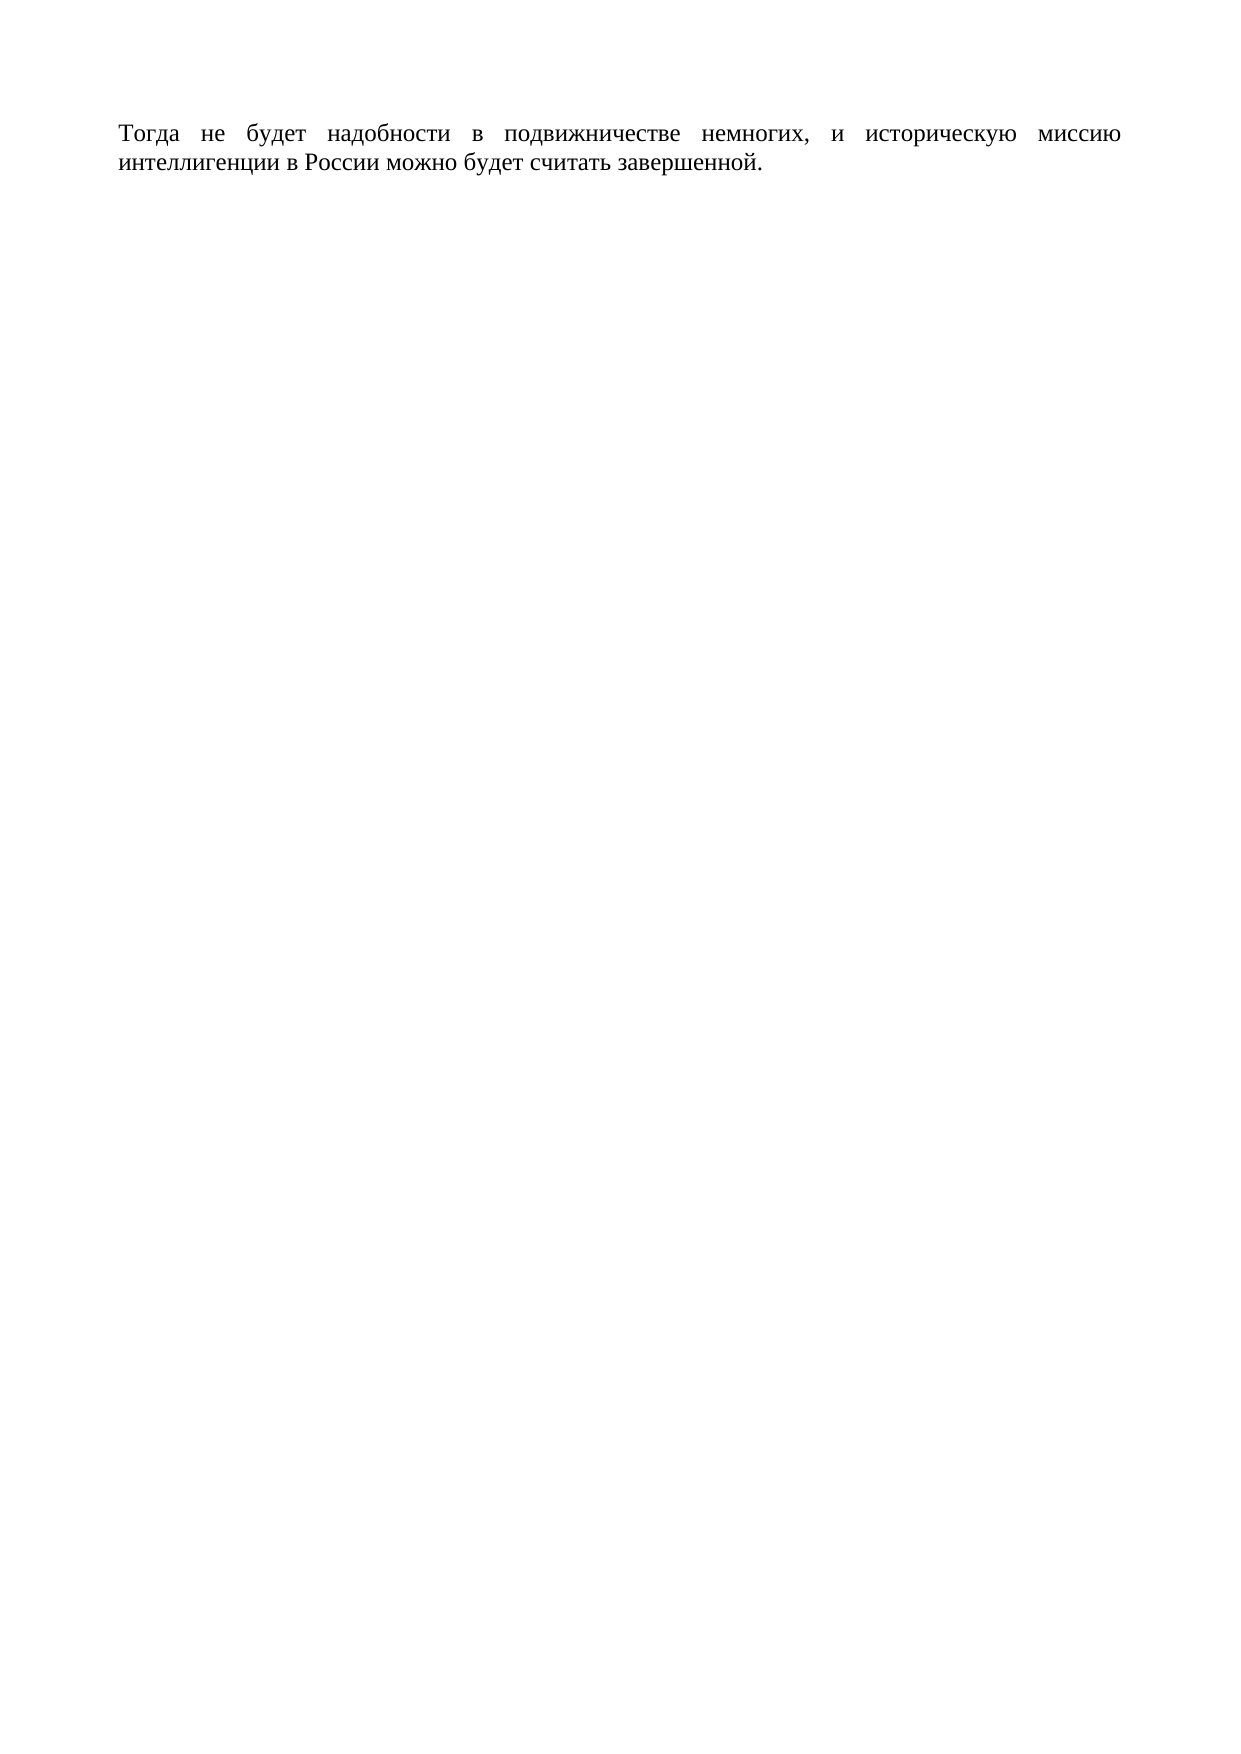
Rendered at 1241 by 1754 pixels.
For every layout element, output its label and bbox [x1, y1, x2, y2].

text [118, 118, 1122, 176]
